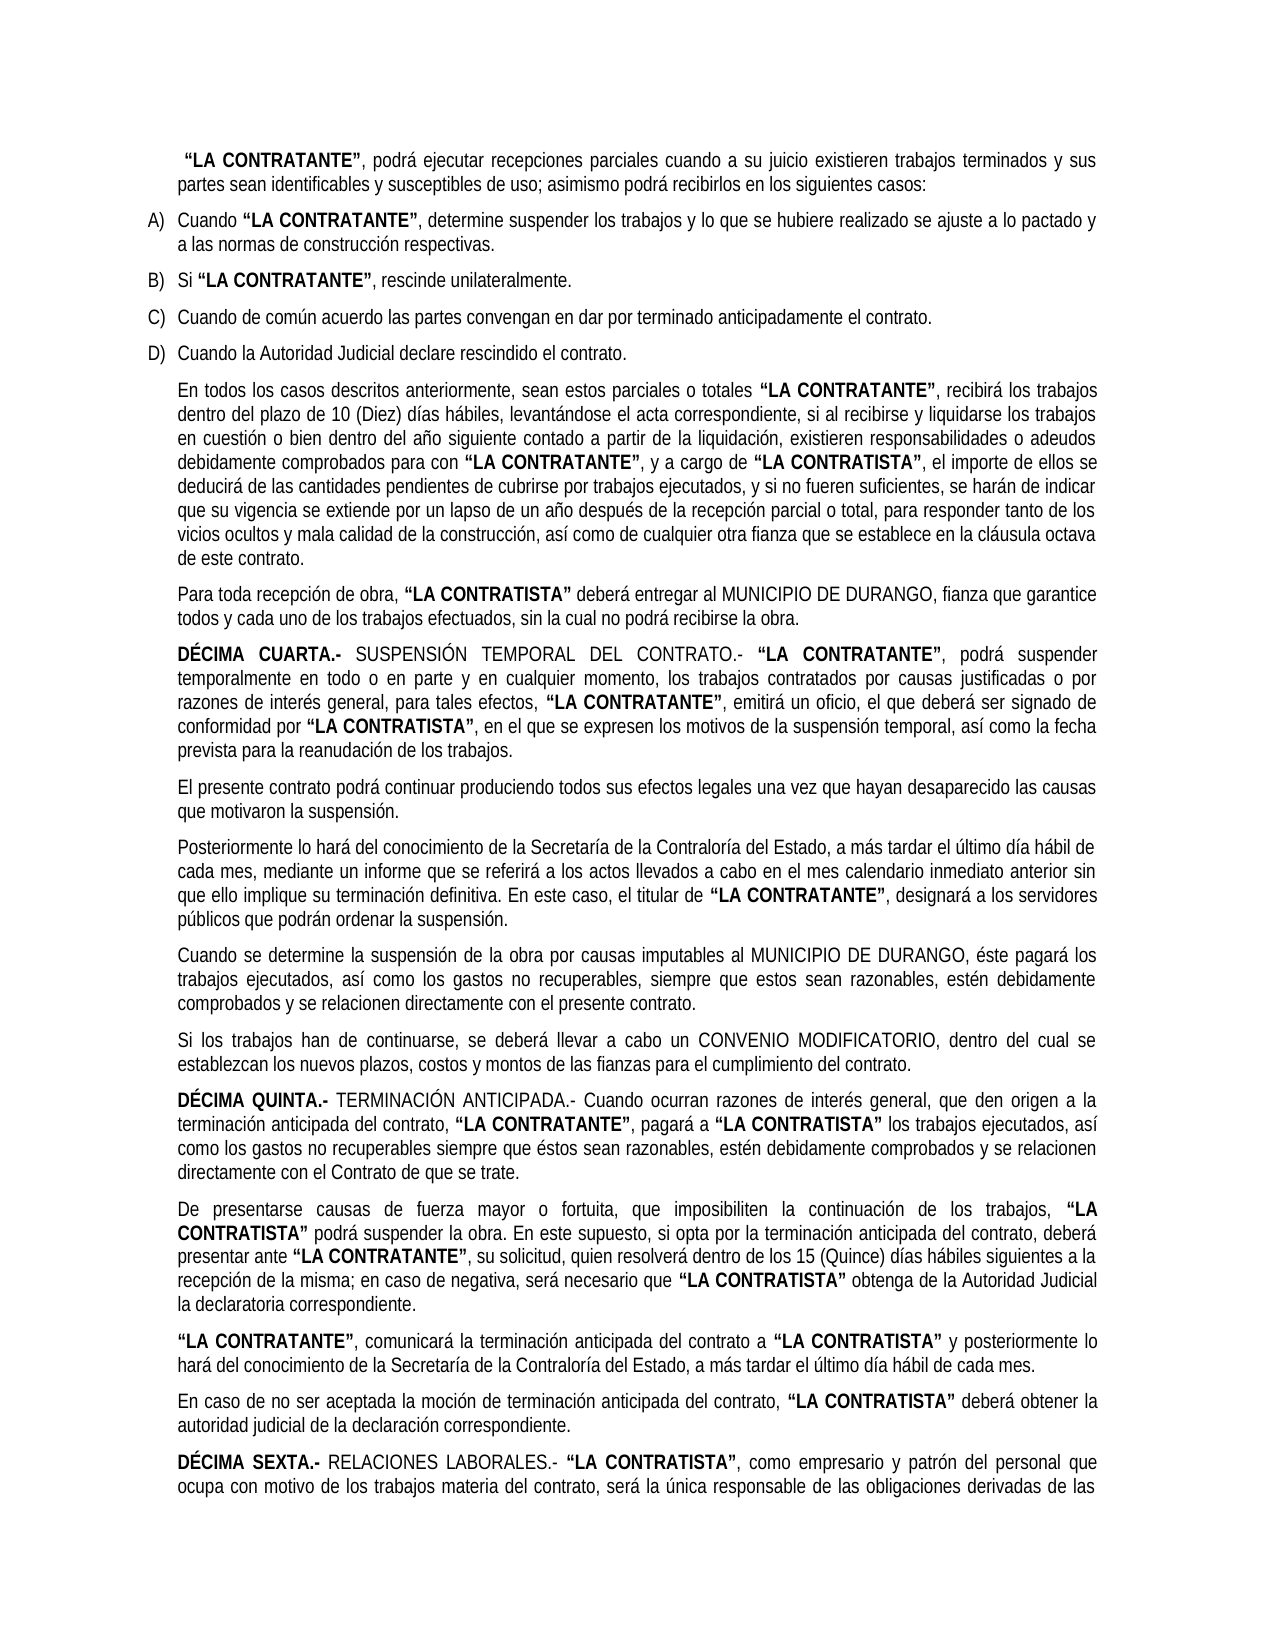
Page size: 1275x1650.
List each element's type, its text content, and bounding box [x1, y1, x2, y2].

text Posteriormente lo hará del conocimiento de la Secretaría de la Contraloría del Estado, a más tardar el último día hábil de cada mes, mediante un informe que se referirá a los actos llevados a cabo en el mes calendario inmediato anterior sin que ello implique su terminación definitiva. En este caso, el titular de “LA CONTRATANTE”, designará a los servidores públicos que podrán ordenar la suspensión. [177, 835, 1098, 931]
text Para toda recepción de obra, “LA CONTRATISTA” deberá entregar al MUNICIPIO DE DURANGO, fianza que garantice todos y cada uno de los trabajos efectuados, sin la cual no podrá recibirse la obra. [177, 582, 1098, 630]
list Cuando la Autoridad Judicial declare rescindido el contrato. [148, 341, 1098, 365]
text El presente contrato podrá continuar produciendo todos sus efectos legales una vez que hayan desaparecido las causas que motivaron la suspensión. [177, 775, 1098, 823]
text DÉCIMA CUARTA.- SUSPENSIÓN TEMPORAL DEL CONTRATO.- “LA CONTRATANTE”, podrá suspender temporalmente en todo o en parte y en cualquier momento, los trabajos contratados por causas justificadas o por razones de interés general, para tales efectos, “LA CONTRATANTE”, emitirá un oficio, el que deberá ser signado de conformidad por “LA CONTRATISTA”, en el que se expresen los motivos de la suspensión temporal, así como la fecha prevista para la reanudación de los trabajos. [177, 642, 1098, 762]
text En caso de no ser aceptada la moción de terminación anticipada del contrato, “LA CONTRATISTA” deberá obtener la autoridad judicial de la declaración correspondiente. [177, 1389, 1098, 1437]
text Si los trabajos han de continuarse, se deberá llevar a cabo un CONVENIO MODIFICATORIO, dentro del cual se establezcan los nuevos plazos, costos y montos de las fianzas para el cumplimiento del contrato. [177, 1028, 1098, 1076]
text Cuando se determine la suspensión de la obra por causas imputables al MUNICIPIO DE DURANGO, éste pagará los trabajos ejecutados, así como los gastos no recuperables, siempre que estos sean razonables, estén debidamente comprobados y se relacionen directamente con el presente contrato. [177, 943, 1098, 1015]
list Si “LA CONTRATANTE”, rescinde unilateralmente. [148, 268, 1098, 292]
text DÉCIMA QUINTA.- TERMINACIÓN ANTICIPADA.- Cuando ocurran razones de interés general, que den origen a la terminación anticipada del contrato, “LA CONTRATANTE”, pagará a “LA CONTRATISTA” los trabajos ejecutados, así como los gastos no recuperables siempre que éstos sean razonables, estén debidamente comprobados y se relacionen directamente con el Contrato de que se trate. [177, 1088, 1098, 1184]
text “LA CONTRATANTE”, podrá ejecutar recepciones parciales cuando a su juicio existieren trabajos terminados y sus partes sean identificables y susceptibles de uso; asimismo podrá recibirlos en los siguientes casos: [177, 148, 1098, 196]
text En todos los casos descritos anteriormente, sean estos parciales o totales “LA CONTRATANTE”, recibirá los trabajos dentro del plazo de 10 (Diez) días hábiles, levantándose el acta correspondiente, si al recibirse y liquidarse los trabajos en cuestión o bien dentro del año siguiente contado a partir de la liquidación, existieren responsabilidades o adeudos debidamente comprobados para con “LA CONTRATANTE”, y a cargo de “LA CONTRATISTA”, el importe de ellos se deducirá de las cantidades pendientes de cubrirse por trabajos ejecutados, y si no fueren suficientes, se harán de indicar que su vigencia se extiende por un lapso de un año después de la recepción parcial o total, para responder tanto de los vicios ocultos y mala calidad de la construcción, así como de cualquier otra fianza que se establece en la cláusula octava de este contrato. [177, 378, 1098, 569]
text De presentarse causas de fuerza mayor o fortuita, que imposibiliten la continuación de los trabajos, “LA CONTRATISTA” podrá suspender la obra. En este supuesto, si opta por la terminación anticipada del contrato, deberá presentar ante “LA CONTRATANTE”, su solicitud, quien resolverá dentro de los 15 (Quince) días hábiles siguientes a la recepción de la misma; en caso de negativa, será necesario que “LA CONTRATISTA” obtenga de la Autoridad Judicial la declaratoria correspondiente. [177, 1197, 1098, 1316]
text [177, 1450, 1098, 1498]
text “LA CONTRATANTE”, comunicará la terminación anticipada del contrato a “LA CONTRATISTA” y posteriormente lo hará del conocimiento de la Secretaría de la Contraloría del Estado, a más tardar el último día hábil de cada mes. [177, 1329, 1098, 1377]
list Cuando “LA CONTRATANTE”, determine suspender los trabajos y lo que se hubiere realizado se ajuste a lo pactado y a las normas de construcción respectivas. [148, 208, 1098, 256]
list Cuando de común acuerdo las partes convengan en dar por terminado anticipadamente el contrato. [148, 305, 1098, 329]
